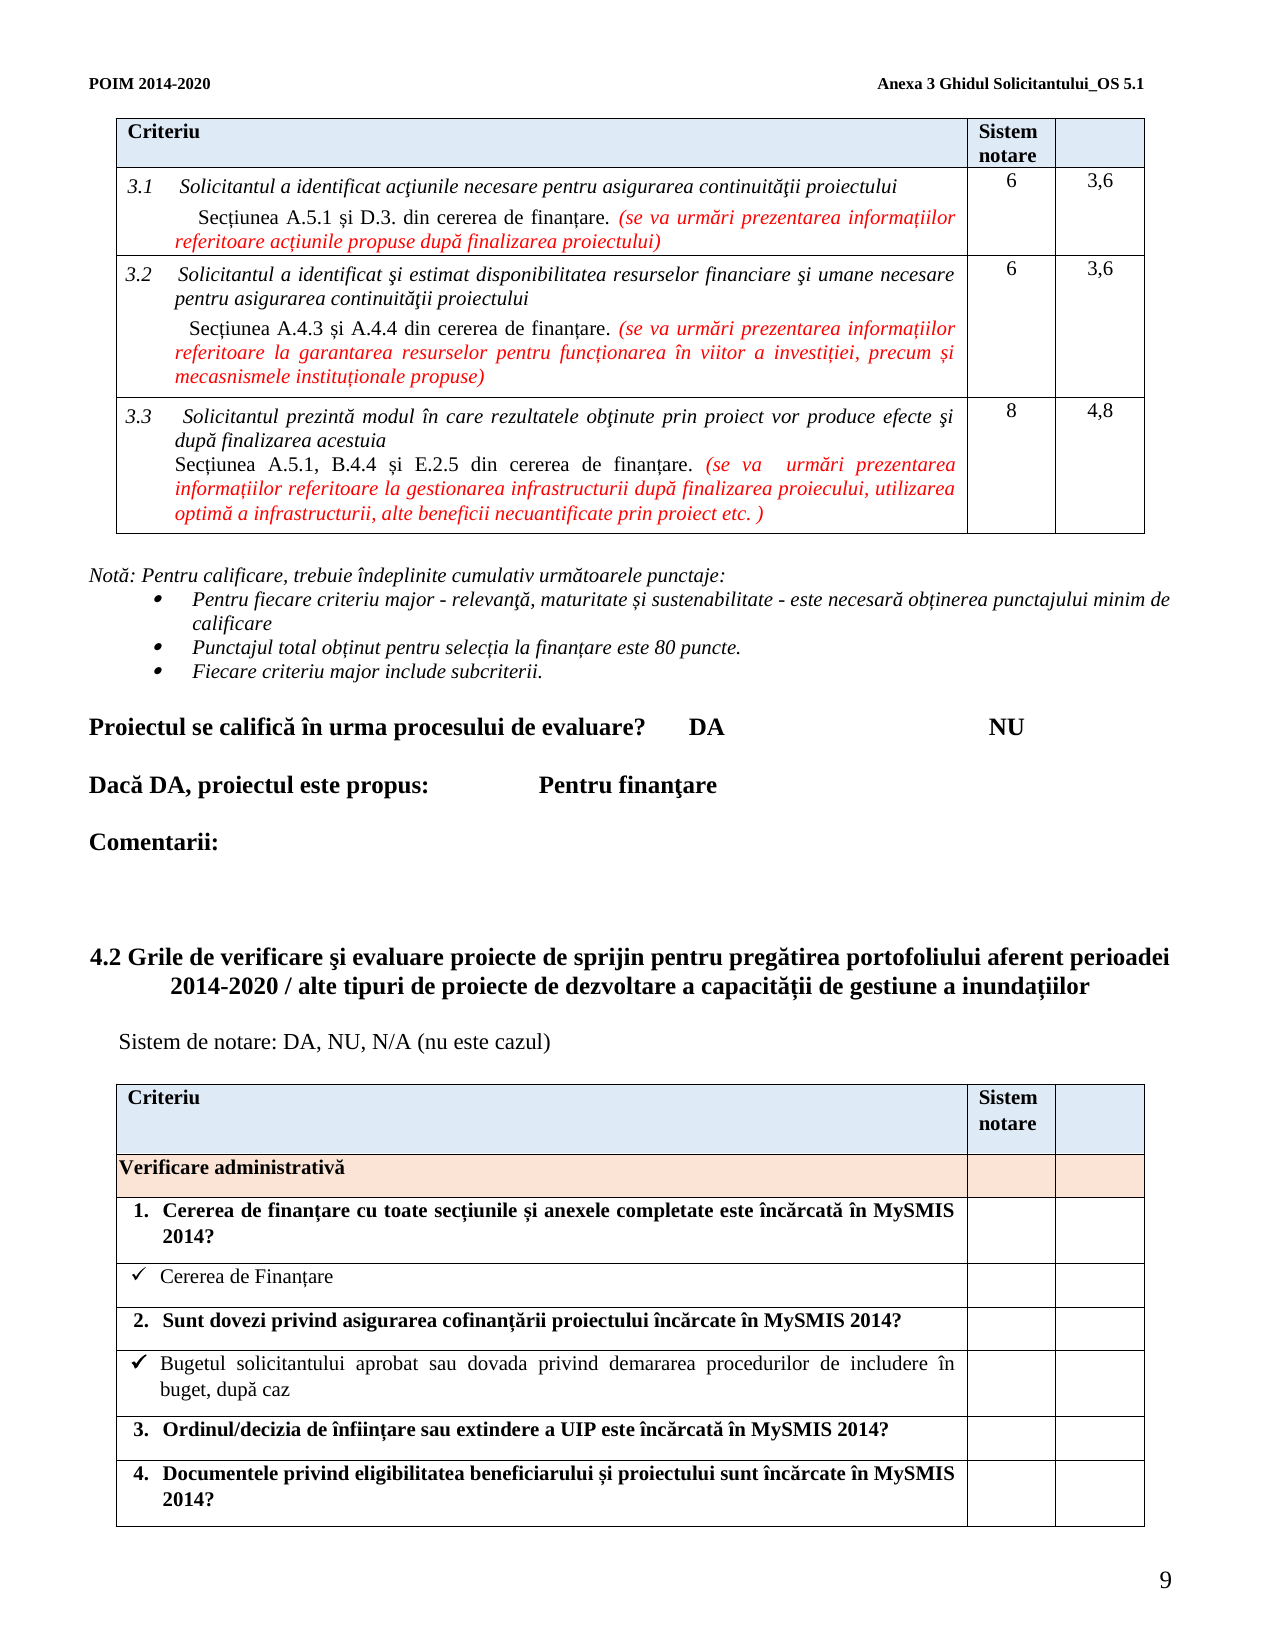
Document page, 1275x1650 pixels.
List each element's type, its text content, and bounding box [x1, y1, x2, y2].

table_cell [968, 1351, 1055, 1416]
table_cell 3.3 Solicitantul prezintă modul în care rezultatele obţinute prin proiect vor produce efecte şi după finalizarea acestuia Secțiunea A.5.1, B.4.4 și E.2.5 din cererea de finanțare. (se va urmări prezentarea informațiilor referitoare la gestionarea infrastructurii după finalizarea proiecului, utilizarea optimă a infrastructurii, alte beneficii necuantificate prin proiect etc. ) [117, 398, 967, 533]
table_cell [968, 1155, 1055, 1197]
table_cell 6 [968, 168, 1055, 254]
table_cell [1056, 1351, 1144, 1416]
table_cell 6 [968, 256, 1055, 397]
table_cell [968, 1264, 1055, 1307]
text 4.2 Grile de verificare şi evaluare proiecte de sprijin pentru pregătirea portofoliului aferent perioadei 2014-2020 / alte tipuri de proiecte de dezvoltare a capacității de gestiune a inundațiilor [89, 942, 1172, 1000]
table_cell 3,6 [1056, 168, 1144, 254]
table_cell Sunt dovezi privind asigurarea cofinanțării proiectului încărcate în MySMIS 2014? [117, 1308, 967, 1350]
table_cell Documentele privind eligibilitatea beneficiarului și proiectului sunt încărcate în MySMIS 2014? [117, 1461, 967, 1526]
table_header Sistem notare [968, 119, 1055, 167]
table_cell Verificare administrativă [117, 1155, 967, 1197]
list Fiecare criteriu major include subcriterii. [152, 659, 1172, 683]
table_cell 3,6 [1056, 256, 1144, 397]
table_cell Cererea de finanțare cu toate secțiunile și anexele completate este încărcată în MySMIS 2014? [117, 1198, 967, 1263]
table_cell [968, 1461, 1055, 1526]
table_cell [968, 1308, 1055, 1350]
table_cell [1056, 1264, 1144, 1307]
table_cell [1056, 1155, 1144, 1197]
list Pentru fiecare criteriu major - relevanţă, maturitate și sustenabilitate - este necesară obținerea punctajului minim de calificare [152, 587, 1172, 635]
table_cell 3.2 Solicitantul a identificat şi estimat disponibilitatea resurselor financiare şi umane necesare pentru asigurarea continuităţii proiectului Secțiunea A.4.3 și A.4.4 din cererea de finanțare. (se va urmări prezentarea informațiilor referitoare la garantarea resurselor pentru funcționarea în viitor a investiției, precum și mecasnismele instituționale propuse) [117, 256, 967, 397]
text Notă: Pentru calificare, trebuie îndeplinite cumulativ următoarele punctaje: [89, 563, 1172, 587]
table_header Sistem notare [968, 1085, 1055, 1153]
table_cell 8 [968, 398, 1055, 533]
table_header [1056, 119, 1144, 167]
table_cell [1056, 1417, 1144, 1460]
text Proiectul se califică în urma procesului de evaluare? DA NU [89, 712, 1172, 741]
table_cell 3.1 Solicitantul a identificat acţiunile necesare pentru asigurarea continuităţii proiectului Secțiunea A.5.1 și D.3. din cererea de finanțare. (se va urmări prezentarea informațiilor referitoare acțiunile propuse după finalizarea proiectului) [117, 168, 967, 254]
table_cell Ordinul/decizia de înființare sau extindere a UIP este încărcată în MySMIS 2014? [117, 1417, 967, 1460]
table_cell [1056, 1198, 1144, 1263]
table_cell [968, 1198, 1055, 1263]
list Punctajul total obținut pentru selecția la finanțare este 80 puncte. [152, 635, 1172, 659]
table_cell [1056, 1461, 1144, 1526]
text Sistem de notare: DA, NU, N/A (nu este cazul) [89, 1028, 1172, 1055]
table_header Criteriu [117, 119, 967, 167]
table_header [1056, 1085, 1144, 1153]
table_cell Bugetul solicitantului aprobat sau dovada privind demararea procedurilor de includere în buget, după caz [117, 1351, 967, 1416]
table_header Criteriu [117, 1085, 967, 1153]
table_cell 4,8 [1056, 398, 1144, 533]
text Dacă DA, proiectul este propus: Pentru finanţare [89, 770, 1172, 798]
table_cell [968, 1417, 1055, 1460]
table_cell [1056, 1308, 1144, 1350]
table_cell Cererea de Finanțare [117, 1264, 967, 1307]
text Comentarii: [89, 827, 1172, 856]
